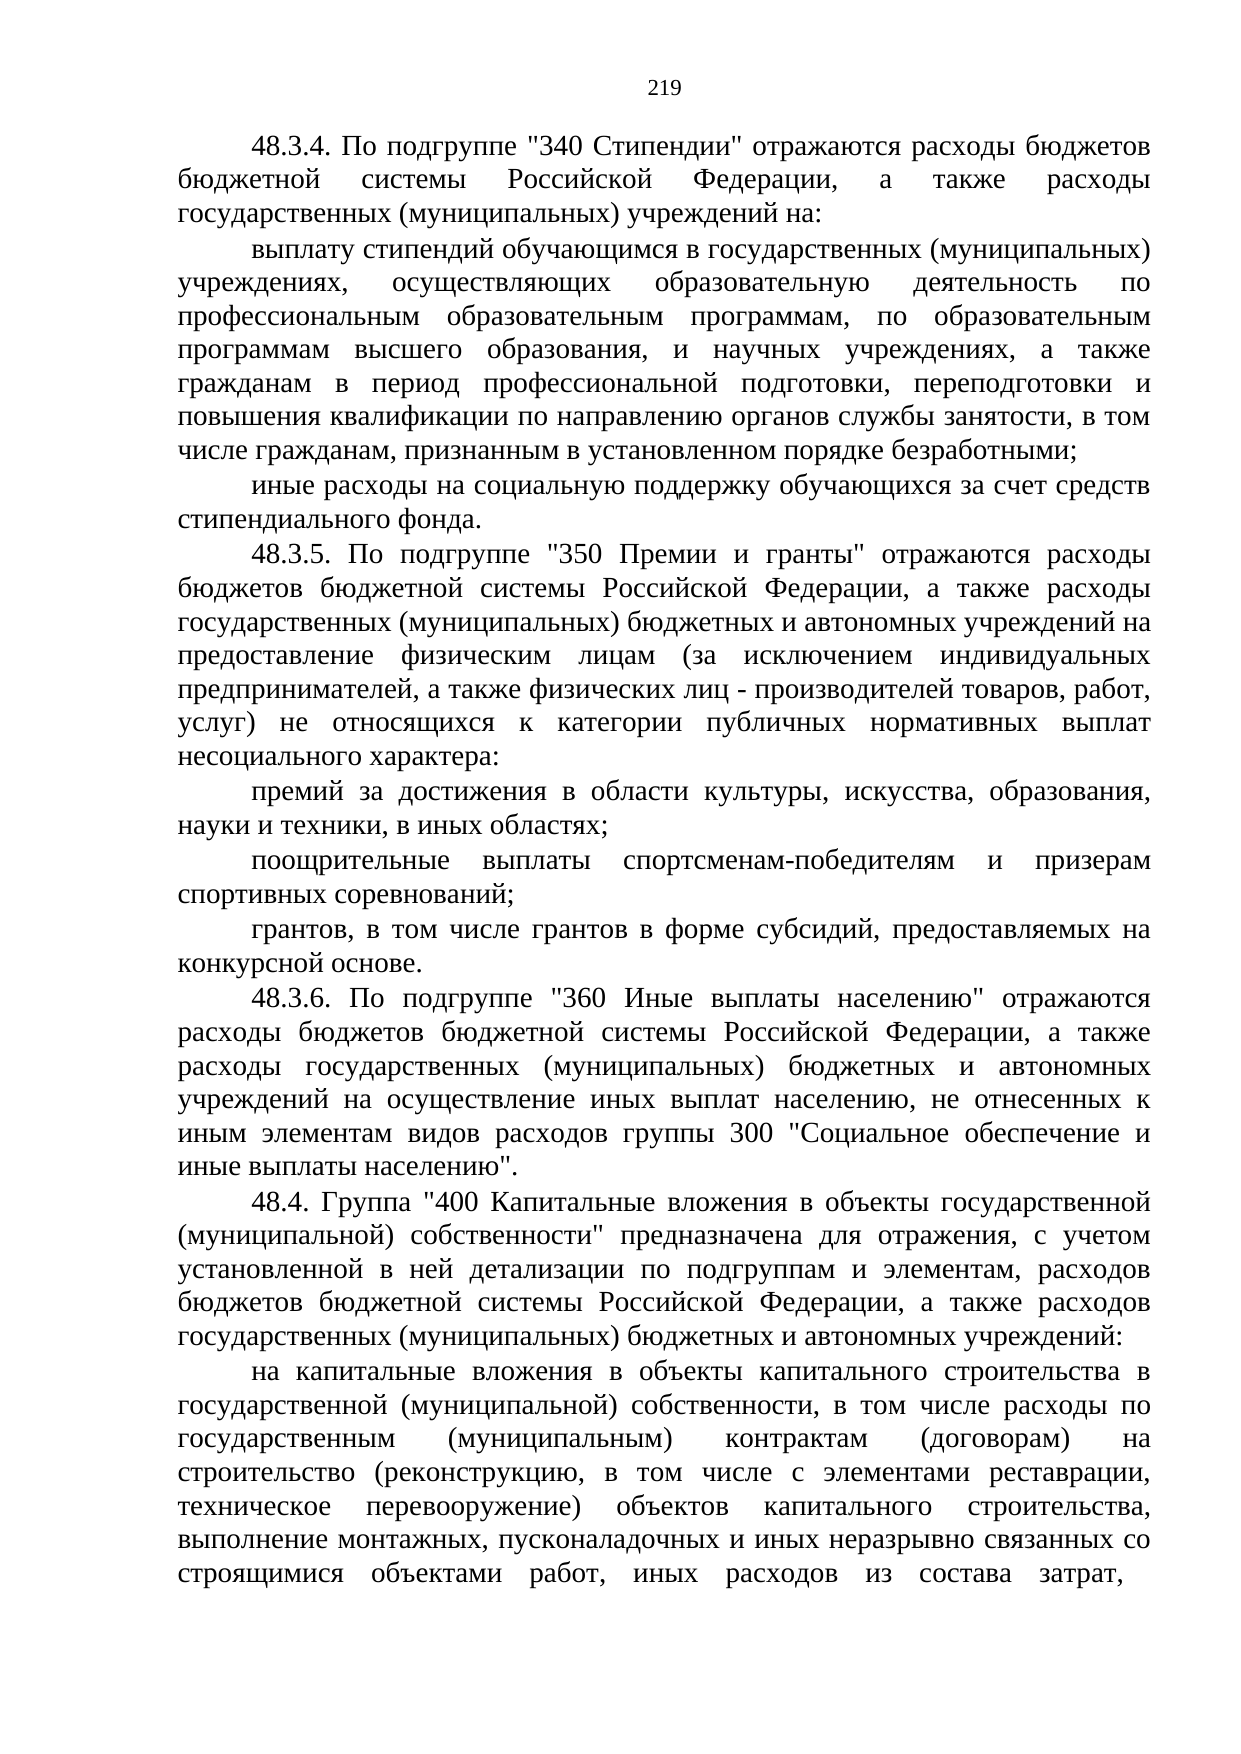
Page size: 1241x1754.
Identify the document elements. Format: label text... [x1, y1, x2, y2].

text премий за достижения в области культуры, искусства, образования, науки и техники, в иных областях; [177, 773, 1152, 840]
text выплату стипендий обучающимся в государственных (муниципальных) учреждениях, осуществляющих образовательную деятельность по профессиональным образовательным программам, по образовательным программам высшего образования, и научных учреждениях, а также гражданам в период профессиональной подготовки, переподготовки и повышения квалификации по направлению органов службы занятости, в том числе гражданам, признанным в установленном порядке безработными; [177, 231, 1152, 466]
text поощрительные выплаты спортсменам-победителям и призерам спортивных соревнований; [177, 842, 1152, 909]
text 48.3.4. По подгруппе "340 Стипендии" отражаются расходы бюджетов бюджетной системы Российской Федерации, а также расходы государственных (муниципальных) учреждений на: [177, 128, 1152, 229]
text иные расходы на социальную поддержку обучающихся за счет средств стипендиального фонда. [177, 467, 1152, 534]
text 48.3.6. По подгруппе "360 Иные выплаты населению" отражаются расходы бюджетов бюджетной системы Российской Федерации, а также расходы государственных (муниципальных) бюджетных и автономных учреждений на осуществление иных выплат населению, не отнесенных к иным элементам видов расходов группы 300 "Социальное обеспечение и иные выплаты населению". [177, 981, 1152, 1182]
text 48.4. Группа "400 Капитальные вложения в объекты государственной (муниципальной) собственности" предназначена для отражения, с учетом установленной в ней детализации по подгруппам и элементам, расходов бюджетов бюджетной системы Российской Федерации, а также расходов государственных (муниципальных) бюджетных и автономных учреждений: [177, 1184, 1152, 1351]
text 48.3.5. По подгруппе "350 Премии и гранты" отражаются расходы бюджетов бюджетной системы Российской Федерации, а также расходы государственных (муниципальных) бюджетных и автономных учреждений на предоставление физическим лицам (за исключением индивидуальных предпринимателей, а также физических лиц - производителей товаров, работ, услуг) не относящихся к категории публичных нормативных выплат несоциального характера: [177, 537, 1152, 771]
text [177, 1353, 1152, 1622]
text грантов, в том числе грантов в форме субсидий, предоставляемых на конкурсной основе. [177, 911, 1152, 978]
